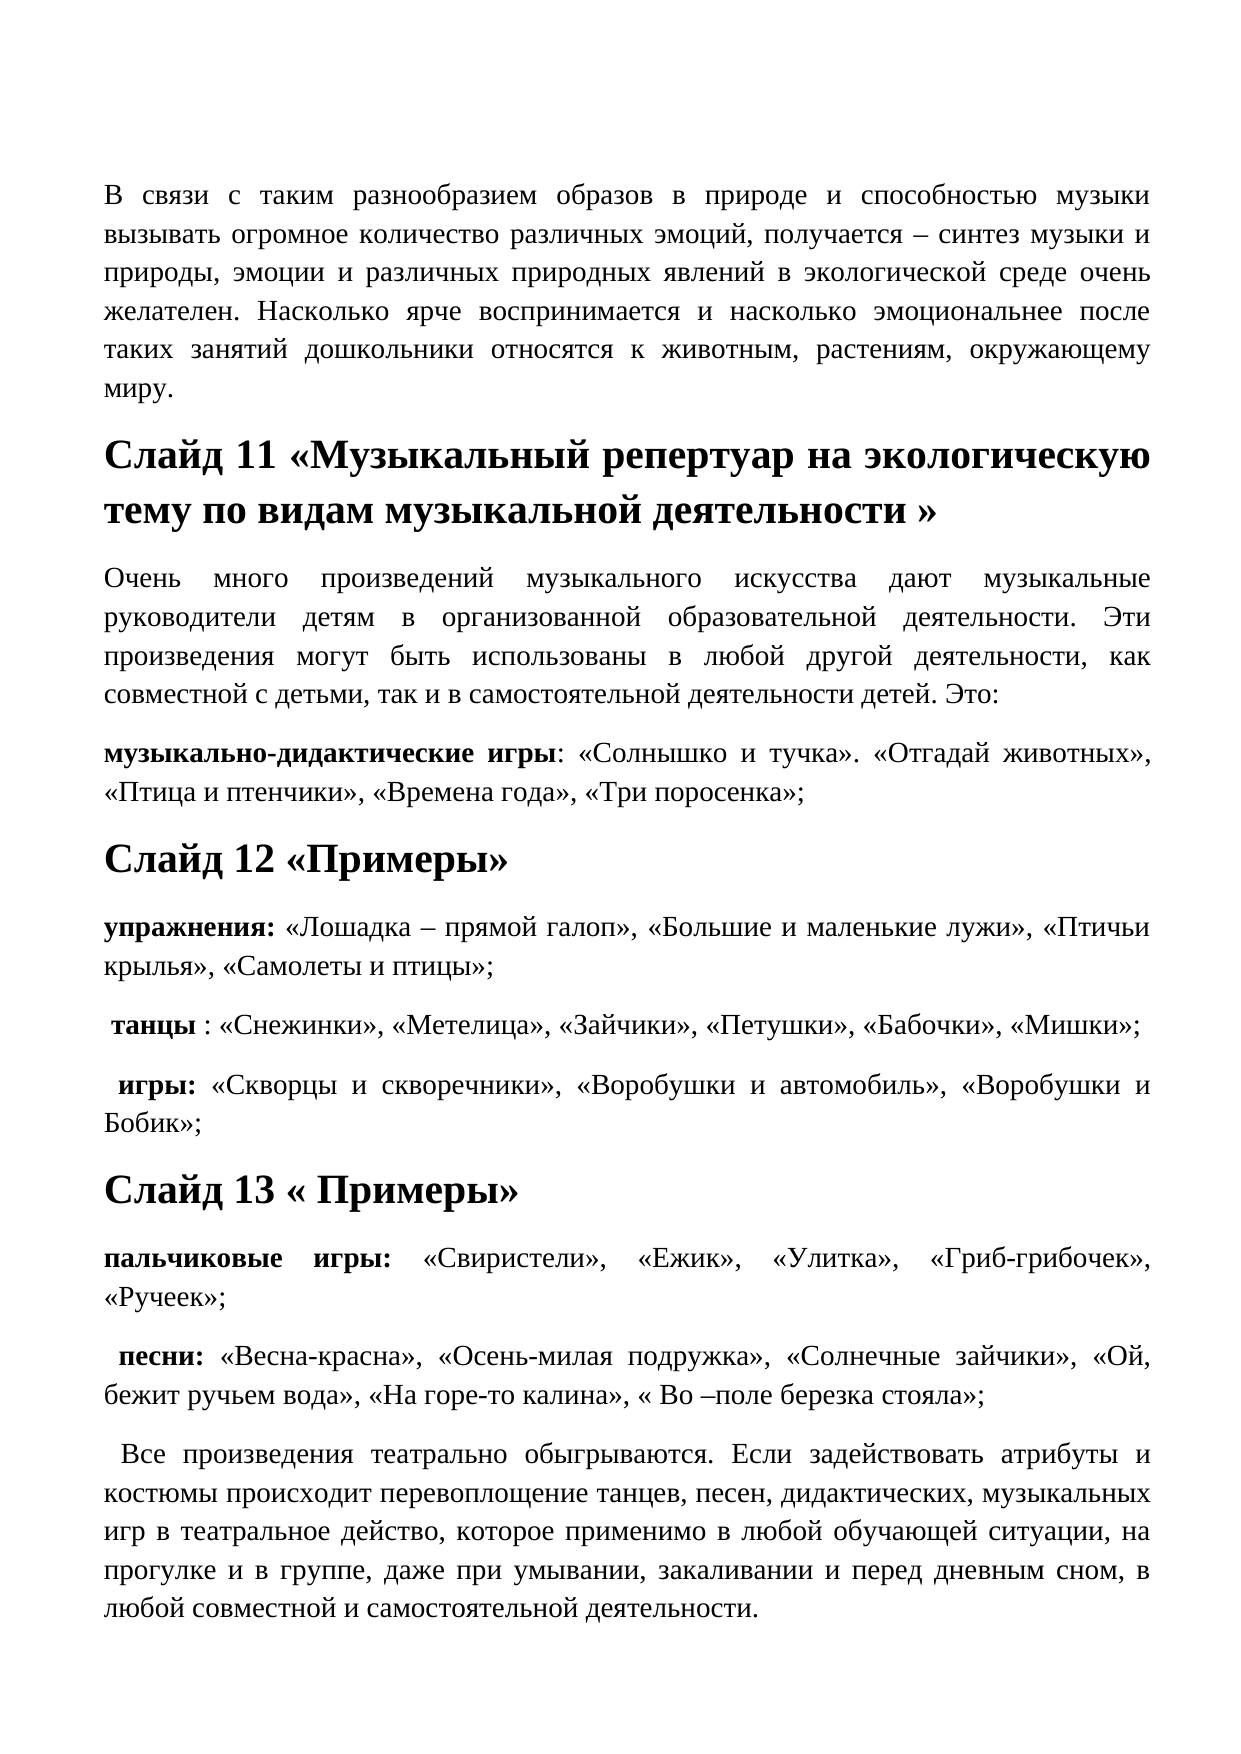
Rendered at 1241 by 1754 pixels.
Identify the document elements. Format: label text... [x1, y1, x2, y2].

text музыкально-дидактические игры: «Солнышко и тучка». «Отгадай животных», «Птица и птенчики», «Времена года», «Три поросенка»; [103, 736, 1152, 808]
text игры: «Скворцы и скворечники», «Воробушки и автомобиль», «Воробушки и Бобик»; [103, 1067, 1152, 1139]
text песни: «Весна-красна», «Осень-милая подружка», «Солнечные зайчики», «Ой, бежит ручьем вода», «На горе-то калина», « Во –поле березка стояла»; [103, 1338, 1152, 1411]
text Слайд 13 « Примеры» [103, 1165, 1152, 1213]
text танцы : «Снежинки», «Метелица», «Зайчики», «Петушки», «Бабочки», «Мишки»; [103, 1007, 1152, 1041]
text Все произведения театрально обыгрываются. Если задействовать атрибуты и костюмы происходит перевоплощение танцев, песен, дидактических, музыкальных игр в театральное действо, которое применимо в любой обучающей ситуации, на прогулке и в группе, даже при умывании, закаливании и перед дневным сном, в любой совместной и самостоятельной деятельности. [103, 1436, 1152, 1624]
text Слайд 11 «Музыкальный репертуар на экологическую тему по видам музыкальной деятельности » [103, 429, 1152, 533]
text упражнения: «Лошадка – прямой галоп», «Большие и маленькие лужи», «Птичьи крылья», «Самолеты и птицы»; [103, 909, 1152, 982]
text пальчиковые игры: «Свиристели», «Ежик», «Улитка», «Гриб-грибочек», «Ручеек»; [103, 1241, 1152, 1313]
text Очень много произведений музыкального искусства дают музыкальные руководители детям в организованной образовательной деятельности. Эти произведения могут быть использованы в любой другой деятельности, как совместной с детьми, так и в самостоятельной деятельности детей. Это: [103, 561, 1152, 710]
text Слайд 12 «Примеры» [103, 833, 1152, 881]
text В связи с таким разнообразием образов в природе и способностью музыки вызывать огромное количество различных эмоций, получается – синтез музыки и природы, эмоции и различных природных явлений в экологической среде очень желателен. Насколько ярче воспринимается и насколько эмоциональнее после таких занятий дошкольники относятся к животным, растениям, окружающему миру. [103, 177, 1152, 404]
